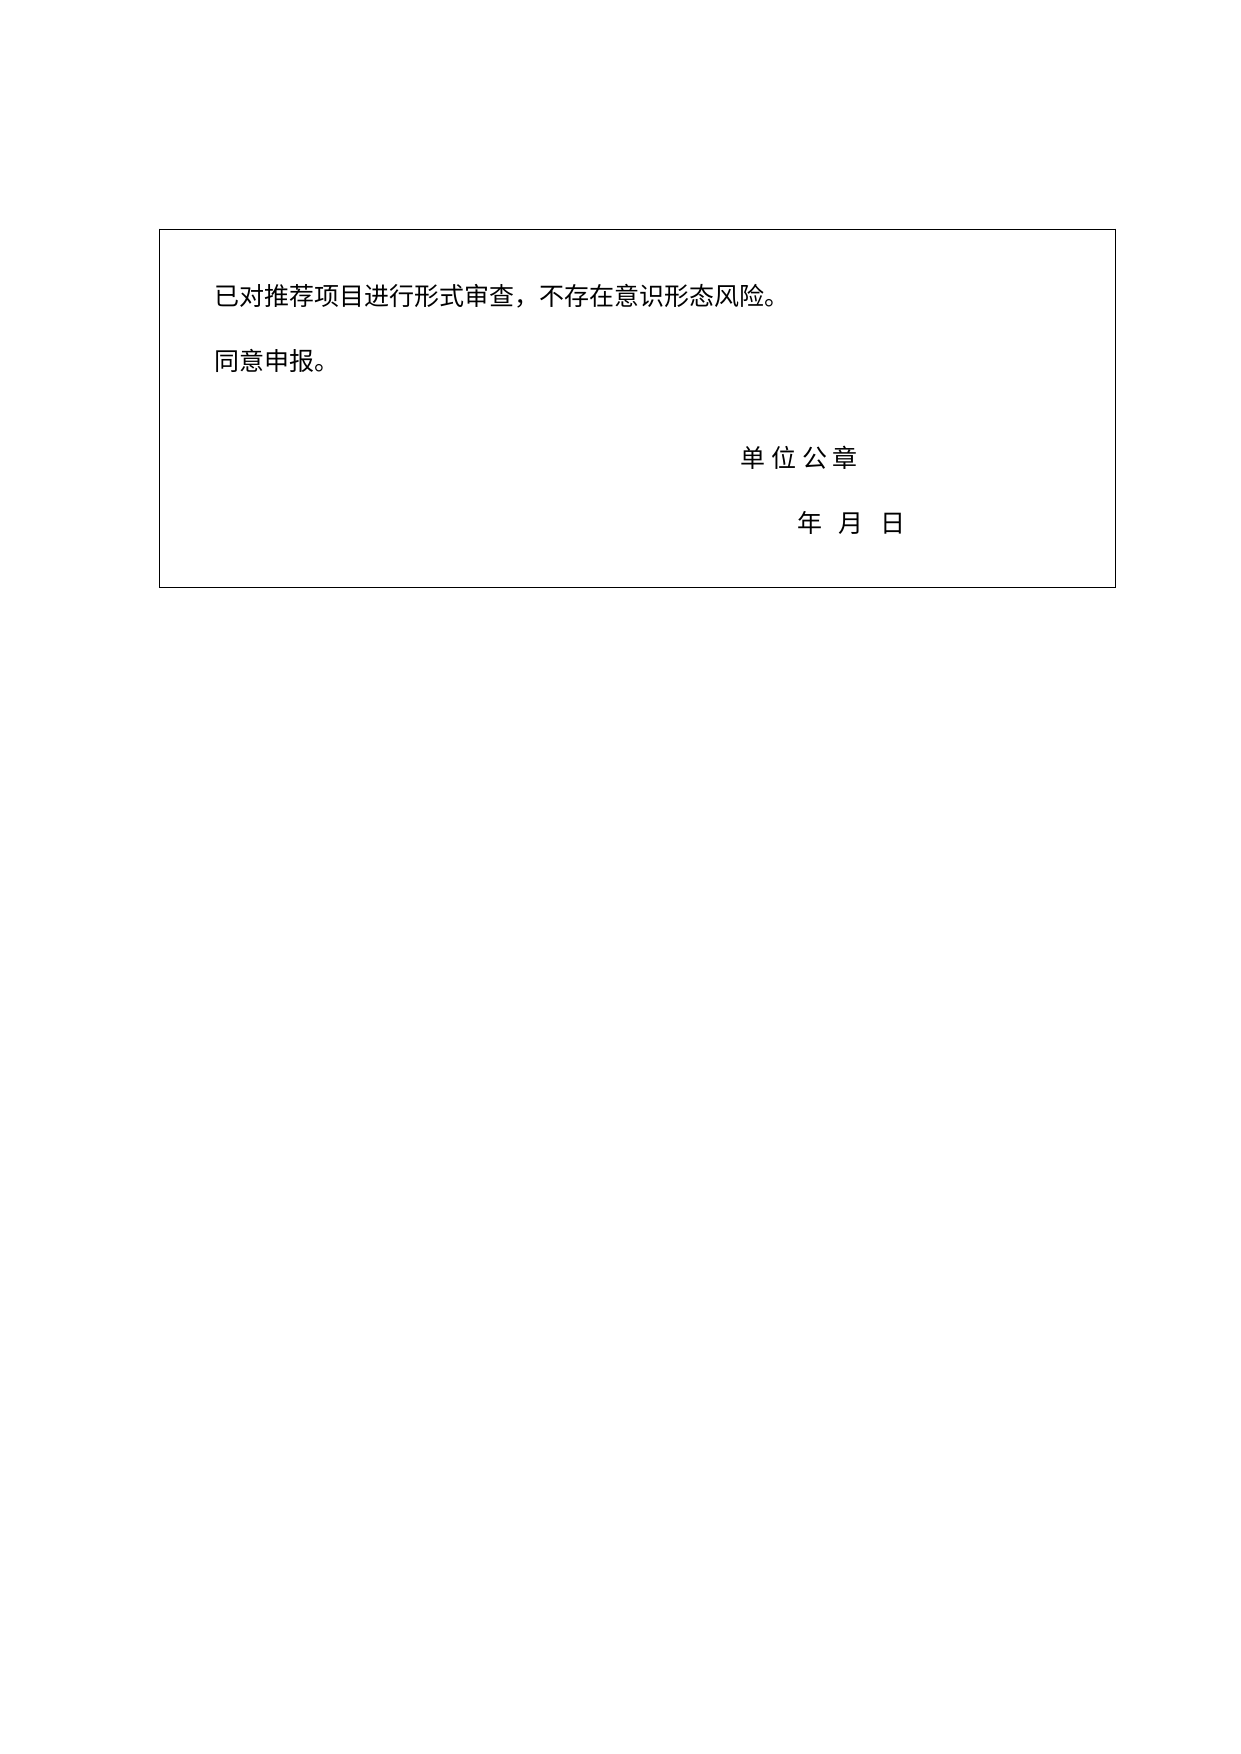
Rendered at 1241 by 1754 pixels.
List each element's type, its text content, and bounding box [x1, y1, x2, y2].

table_cell 已对推荐项目进行形式审查，不存在意识形态风险。 同意申报。 单 位 公 章 年 月 日 [160, 230, 1115, 587]
